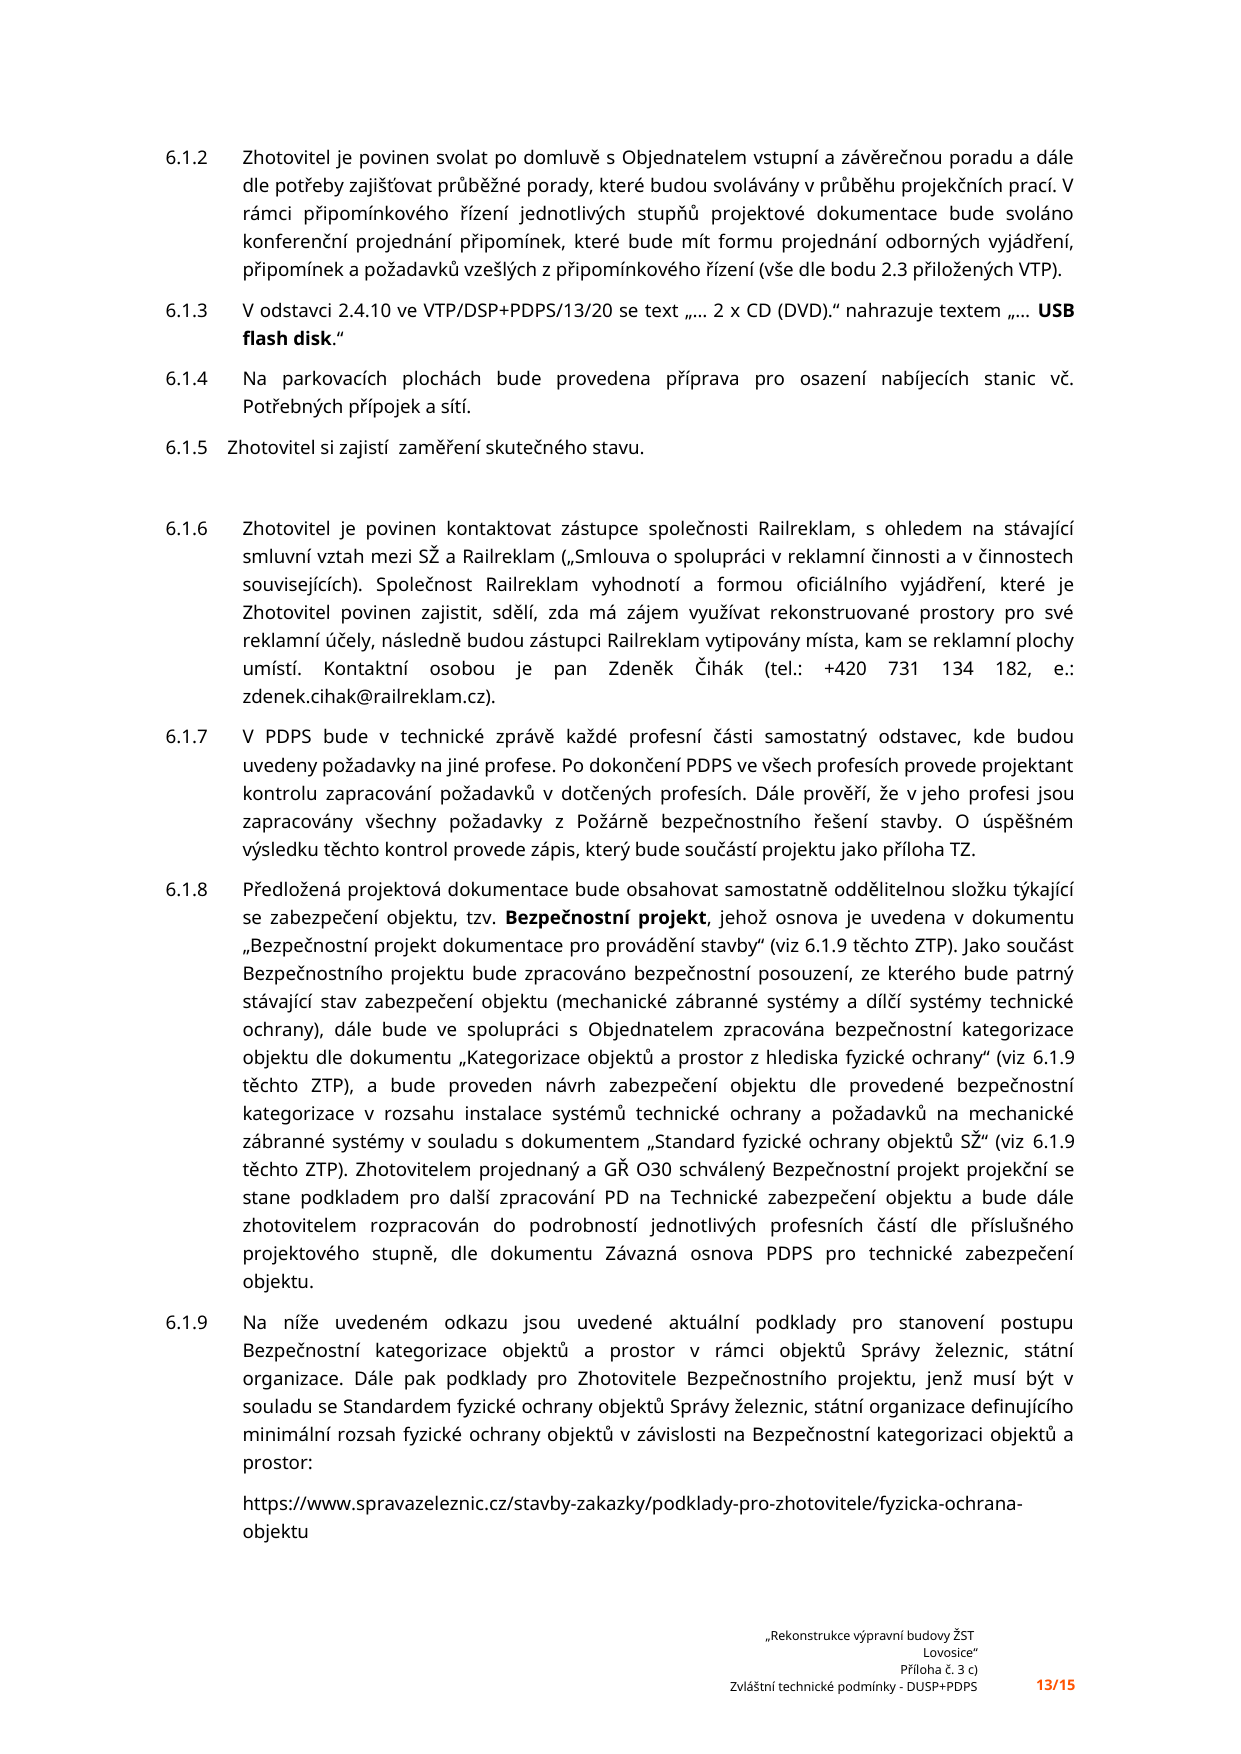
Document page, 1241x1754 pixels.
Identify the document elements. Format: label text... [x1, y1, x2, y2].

list https://www.spravazeleznic.cz/stavby-zakazky/podklady-pro-zhotovitele/fyzicka-ochrana-objektu [242, 1490, 1075, 1543]
text V PDPS bude v technické zprávě každé profesní části samostatný odstavec, kde budou uvedeny požadavky na jiné profese. Po dokončení PDPS ve všech profesích provede projektant kontrolu zapracování požadavků v dotčených profesích. Dále prověří, že v jeho profesi jsou zapracovány všechny požadavky z Požárně bezpečnostního řešení stavby. O úspěšném výsledku těchto kontrol provede zápis, který bude součástí projektu jako příloha TZ. [165, 724, 1075, 861]
list Zhotovitel je povinen kontaktovat zástupce společnosti Railreklam, s ohledem na stávající smluvní vztah mezi SŽ a Railreklam („Smlouva o spolupráci v reklamní činnosti a v činnostech souvisejících). Společnost Railreklam vyhodnotí a formou oficiálního vyjádření, které je Zhotovitel povinen zajistit, sdělí, zda má zájem využívat rekonstruované prostory pro své reklamní účely, následně budou zástupci Railreklam vytipovány místa, kam se reklamní plochy umístí. Kontaktní osobou je pan Zdeněk Čihák (tel.: +420 731 134 182, e.: zdenek.cihak@railreklam.cz). [165, 515, 1075, 709]
text Na parkovacích plochách bude provedena příprava pro osazení nabíjecích stanic vč. Potřebných přípojek a sítí. [165, 366, 1075, 419]
text Předložená projektová dokumentace bude obsahovat samostatně oddělitelnou složku týkající se zabezpečení objektu, tzv. Bezpečnostní projekt, jehož osnova je uvedena v dokumentu „Bezpečnostní projekt dokumentace pro provádění stavby“ (viz 6.1.9 těchto ZTP). Jako součást Bezpečnostního projektu bude zpracováno bezpečnostní posouzení, ze kterého bude patrný stávající stav zabezpečení objektu (mechanické zábranné systémy a dílčí systémy technické ochrany), dále bude ve spolupráci s Objednatelem zpracována bezpečnostní kategorizace objektu dle dokumentu „Kategorizace objektů a prostor z hlediska fyzické ochrany“ (viz 6.1.9 těchto ZTP), a bude proveden návrh zabezpečení objektu dle provedené bezpečnostní kategorizace v rozsahu instalace systémů technické ochrany a požadavků na mechanické zábranné systémy v souladu s dokumentem „Standard fyzické ochrany objektů SŽ“ (viz 6.1.9 těchto ZTP). Zhotovitelem projednaný a GŘ O30 schválený Bezpečnostní projekt projekční se stane podkladem pro další zpracování PD na Technické zabezpečení objektu a bude dále zhotovitelem rozpracován do podrobností jednotlivých profesních částí dle příslušného projektového stupně, dle dokumentu Závazná osnova PDPS pro technické zabezpečení objektu. [165, 876, 1075, 1294]
text V odstavci 2.4.10 ve VTP/DSP+PDPS/13/20 se text „… 2 x CD (DVD).“ nahrazuje textem „… USB flash disk.“ [165, 297, 1075, 351]
text Zhotovitel je povinen svolat po domluvě s Objednatelem vstupní a závěrečnou poradu a dále dle potřeby zajišťovat průběžné porady, které budou svolávány v průběhu projekčních prací. V rámci připomínkového řízení jednotlivých stupňů projektové dokumentace bude svoláno konferenční projednání připomínek, které bude mít formu projednání odborných vyjádření, připomínek a požadavků vzešlých z připomínkového řízení (vše dle bodu 2.3 přiložených VTP). [165, 144, 1075, 282]
list 6.1.5 Zhotovitel si zajistí zaměření skutečného stavu. [165, 434, 1075, 460]
text Na níže uvedeném odkazu jsou uvedené aktuální podklady pro stanovení postupu Bezpečnostní kategorizace objektů a prostor v rámci objektů Správy železnic, státní organizace. Dále pak podklady pro Zhotovitele Bezpečnostního projektu, jenž musí být v souladu se Standardem fyzické ochrany objektů Správy železnic, státní organizace definujícího minimální rozsah fyzické ochrany objektů v závislosti na Bezpečnostní kategorizaci objektů a prostor: [165, 1309, 1075, 1475]
